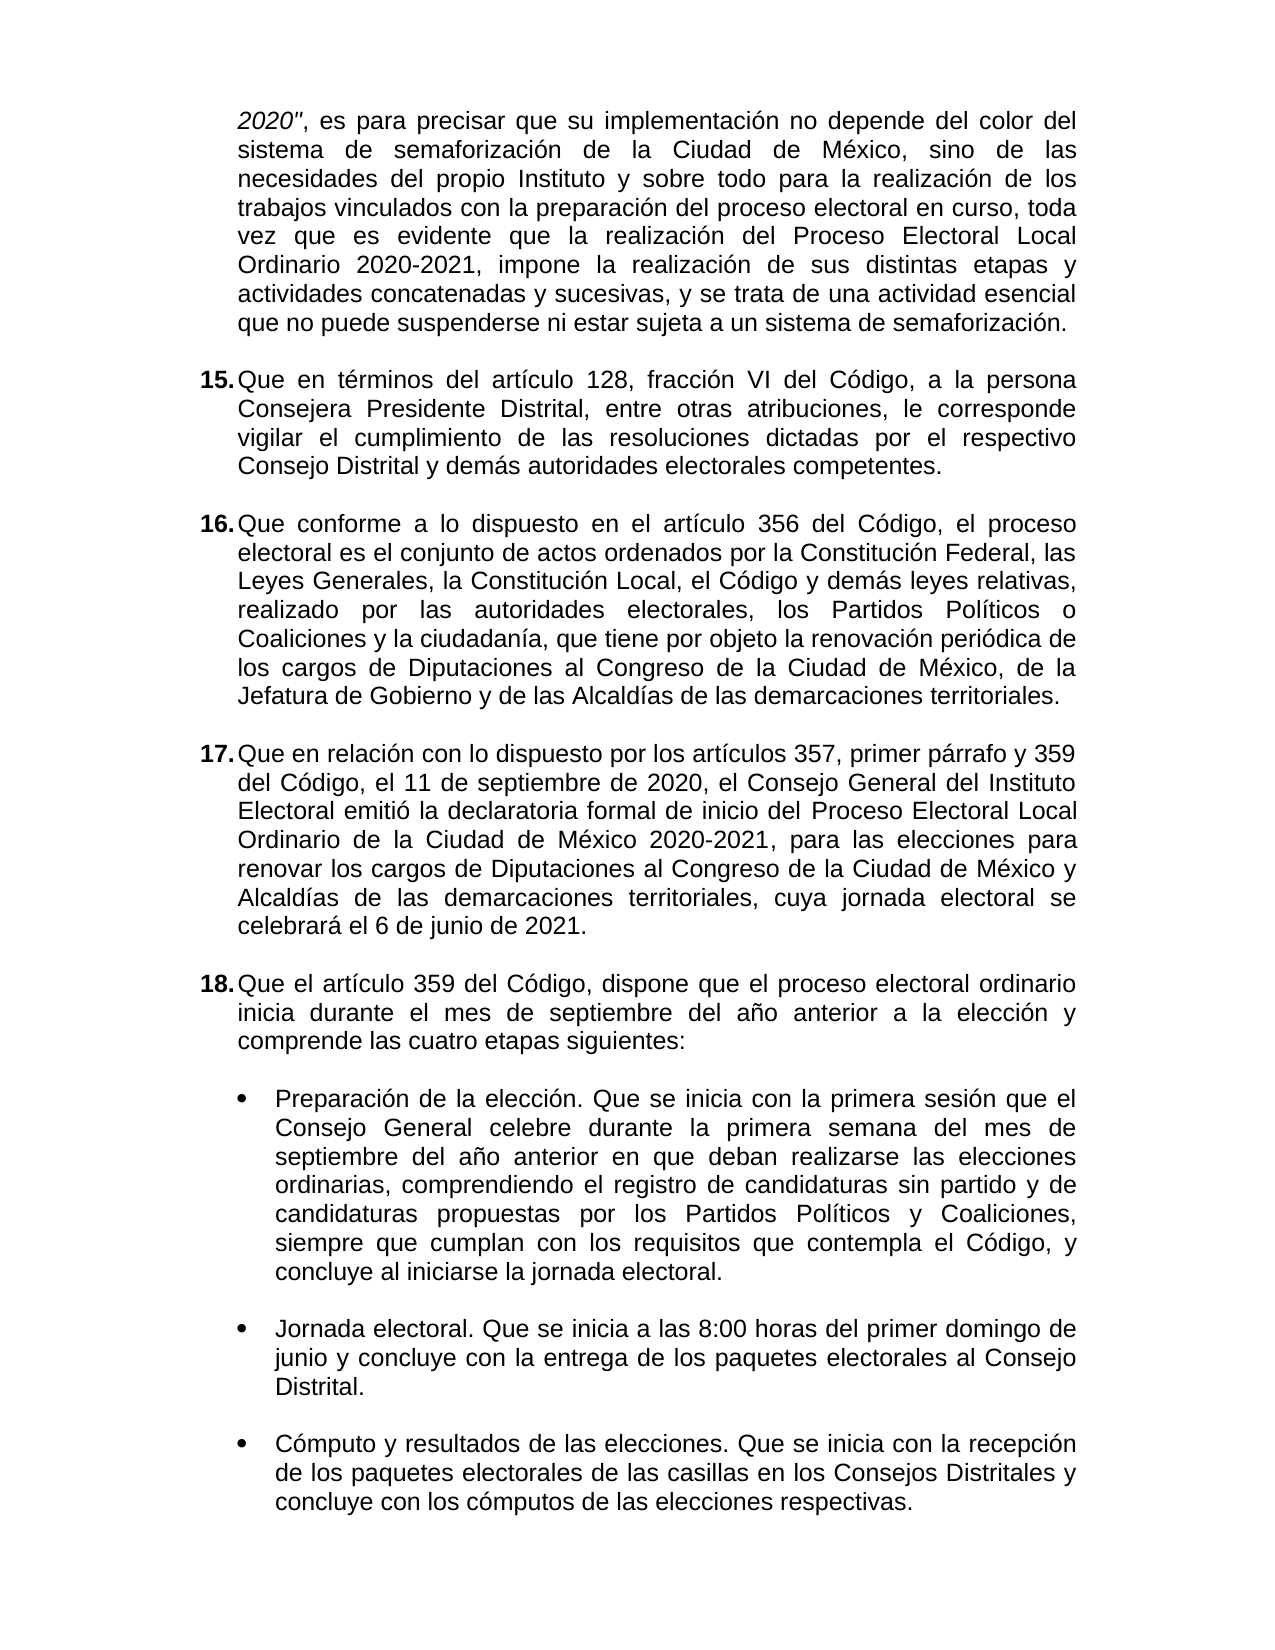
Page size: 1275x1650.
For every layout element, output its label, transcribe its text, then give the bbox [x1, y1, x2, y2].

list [200, 106, 1078, 336]
list Jornada electoral. Que se inicia a las 8:00 horas del primer domingo de junio y concluye con la entrega de los paquetes electorales al Consejo Distrital. [237, 1314, 1078, 1400]
list Que el artículo 359 del Código, dispone que el proceso electoral ordinario inicia durante el mes de septiembre del año anterior a la elección y comprende las cuatro etapas siguientes: [200, 969, 1078, 1055]
list Cómputo y resultados de las elecciones. Que se inicia con la recepción de los paquetes electorales de las casillas en los Consejos Distritales y concluye con los cómputos de las elecciones respectivas. [237, 1429, 1078, 1515]
list Preparación de la elección. Que se inicia con la primera sesión que el Consejo General celebre durante la primera semana del mes de septiembre del año anterior en que deban realizarse las elecciones ordinarias, comprendiendo el registro de candidaturas sin partido y de candidaturas propuestas por los Partidos Políticos y Coaliciones, siempre que cumplan con los requisitos que contempla el Código, y concluye al iniciarse la jornada electoral. [237, 1084, 1078, 1285]
list Que en relación con lo dispuesto por los artículos 357, primer párrafo y 359 del Código, el 11 de septiembre de 2020, el Consejo General del Instituto Electoral emitió la declaratoria formal de inicio del Proceso Electoral Local Ordinario de la Ciudad de México 2020-2021, para las elecciones para renovar los cargos de Diputaciones al Congreso de la Ciudad de México y Alcaldías de las demarcaciones territoriales, cuya jornada electoral se celebrará el 6 de junio de 2021. [200, 739, 1078, 940]
list Que en términos del artículo 128, fracción VI del Código, a la persona Consejera Presidente Distrital, entre otras atribuciones, le corresponde vigilar el cumplimiento de las resoluciones dictadas por el respectivo Consejo Distrital y demás autoridades electorales competentes. [200, 365, 1078, 480]
list Que conforme a lo dispuesto en el artículo 356 del Código, el proceso electoral es el conjunto de actos ordenados por la Constitución Federal, las Leyes Generales, la Constitución Local, el Código y demás leyes relativas, realizado por las autoridades electorales, los Partidos Políticos o Coaliciones y la ciudadanía, que tiene por objeto la renovación periódica de los cargos de Diputaciones al Congreso de la Ciudad de México, de la Jefatura de Gobierno y de las Alcaldías de las demarcaciones territoriales. [200, 509, 1078, 710]
